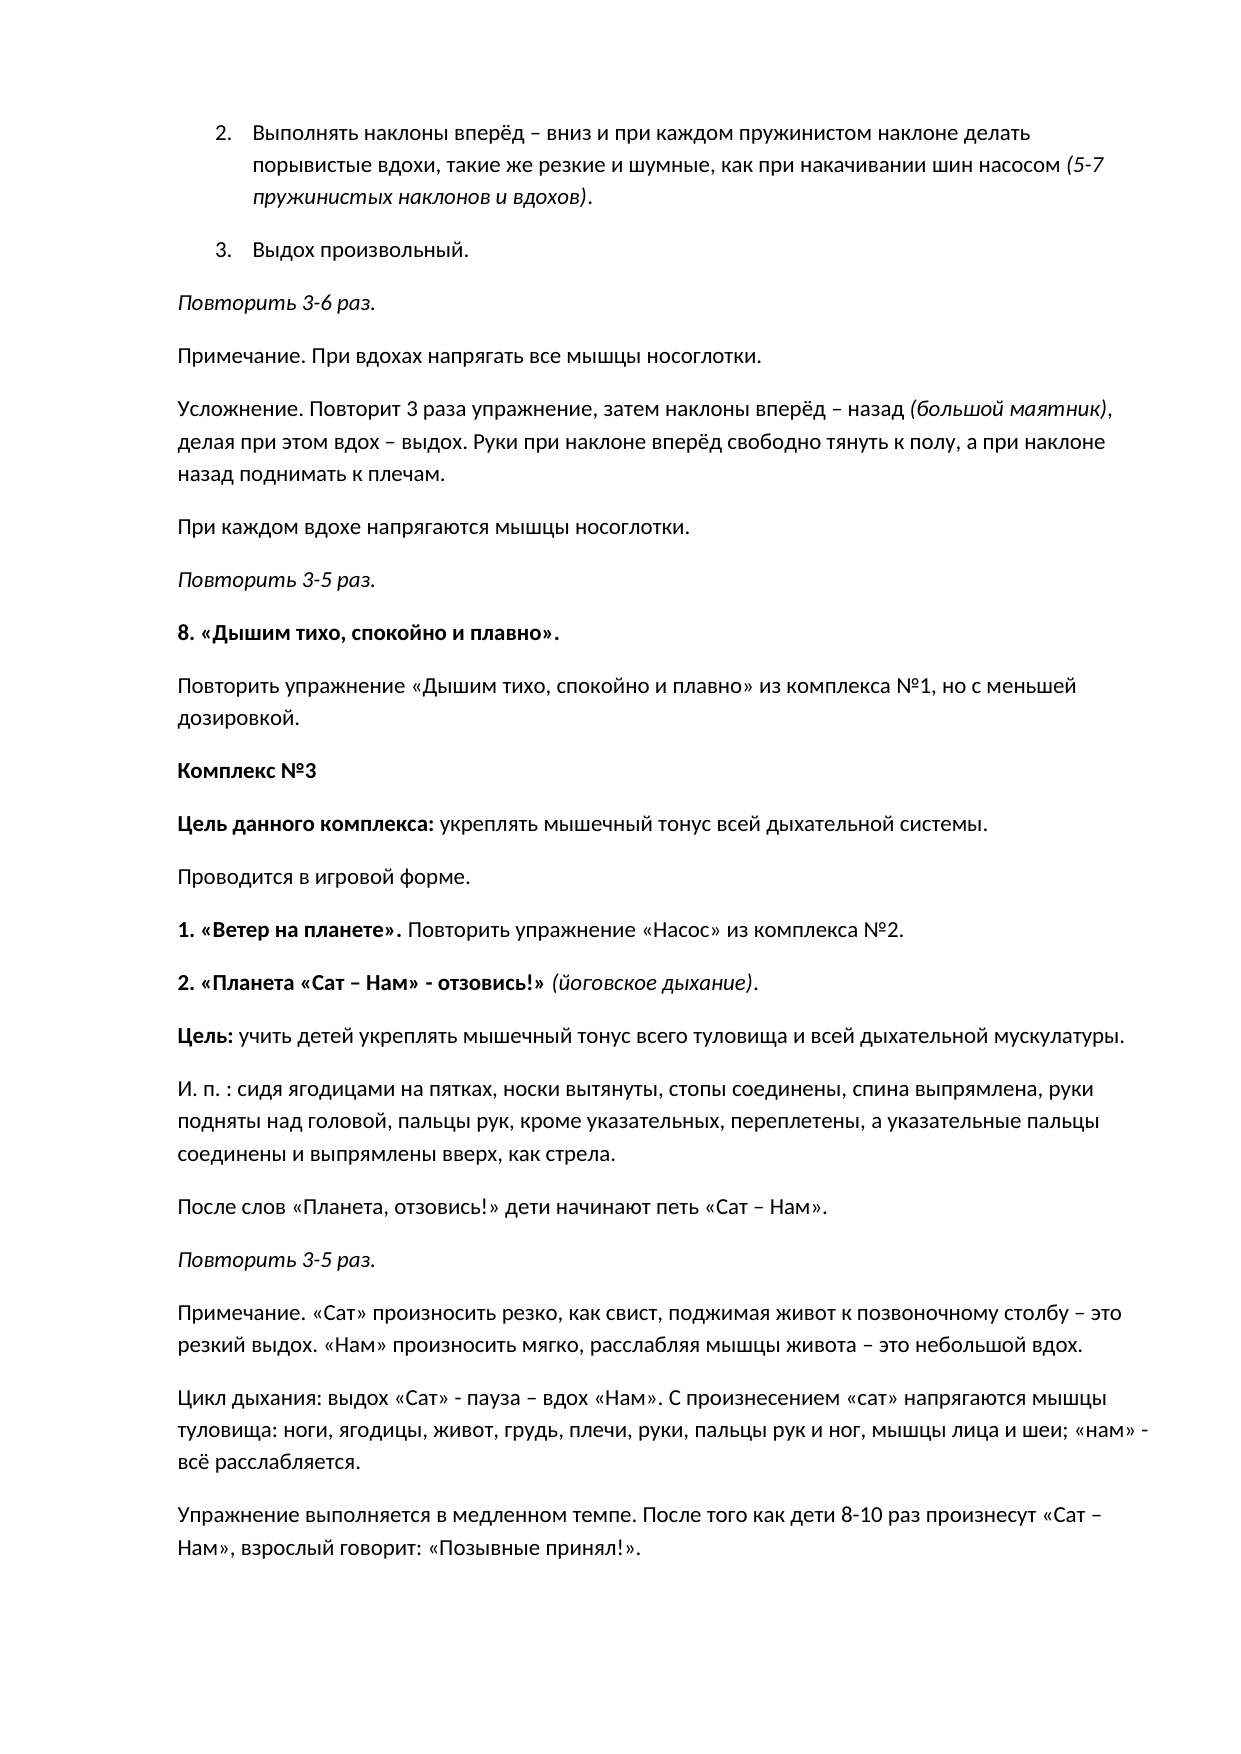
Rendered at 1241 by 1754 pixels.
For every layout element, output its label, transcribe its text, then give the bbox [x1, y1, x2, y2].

text И. п. : сидя ягодицами на пятках, носки вытянуты, стопы соединены, спина выпрямлена, руки подняты над головой, пальцы рук, кроме указательных, переплетены, а указательные пальцы соединены и выпрямлены вверх, как стрела. [177, 1074, 1152, 1167]
list Выполнять наклоны вперёд – вниз и при каждом пружинистом наклоне делать порывистые вдохи, такие же резкие и шумные, как при накачивании шин насосом (5-7 пружинистых наклонов и вдохов). [215, 118, 1152, 211]
text После слов «Планета, отзовись!» дети начинают петь «Сат – Нам». [177, 1192, 1152, 1220]
text Повторить упражнение «Дышим тихо, спокойно и плавно» из комплекса №1, но с меньшей дозировкой. [177, 671, 1152, 731]
list Выдох произвольный. [215, 236, 1152, 263]
text Цель: учить детей укреплять мышечный тонус всего туловища и всей дыхательной мускулатуры. [177, 1021, 1152, 1049]
text Упражнение выполняется в медленном темпе. После того как дети 8-10 раз произнесут «Сат – Нам», взрослый говорит: «Позывные принял!». [177, 1500, 1152, 1561]
text Примечание. При вдохах напрягать все мышцы носоглотки. [177, 342, 1152, 369]
text При каждом вдохе напрягаются мышцы носоглотки. [177, 512, 1152, 540]
text Цель данного комплекса: укреплять мышечный тонус всей дыхательной системы. [177, 809, 1152, 837]
text Цикл дыхания: выдох «Сат» - пауза – вдох «Нам». С произнесением «сат» напрягаются мышцы туловища: ноги, ягодицы, живот, грудь, плечи, руки, пальцы рук и ног, мышцы лица и шеи; «нам» - всё расслабляется. [177, 1383, 1152, 1475]
text 1. «Ветер на планете». Повторить упражнение «Насос» из комплекса №2. [177, 915, 1152, 943]
text 8. «Дышим тихо, спокойно и плавно». [177, 618, 1152, 646]
text Усложнение. Повторит 3 раза упражнение, затем наклоны вперёд – назад (большой маятник), делая при этом вдох – выдох. Руки при наклоне вперёд свободно тянуть к полу, а при наклоне назад поднимать к плечам. [177, 394, 1152, 487]
text Повторить 3-6 раз. [177, 288, 1152, 317]
text Проводится в игровой форме. [177, 862, 1152, 890]
text Повторить 3-5 раз. [177, 565, 1152, 593]
text Повторить 3-5 раз. [177, 1245, 1152, 1273]
text 2. «Планета «Сат – Нам» - отзовись!» (йоговское дыхание). [177, 968, 1152, 996]
text Примечание. «Сат» произносить резко, как свист, поджимая живот к позвоночному столбу – это резкий выдох. «Нам» произносить мягко, расслабляя мышцы живота – это небольшой вдох. [177, 1298, 1152, 1358]
text Комплекс №3 [177, 756, 1152, 784]
